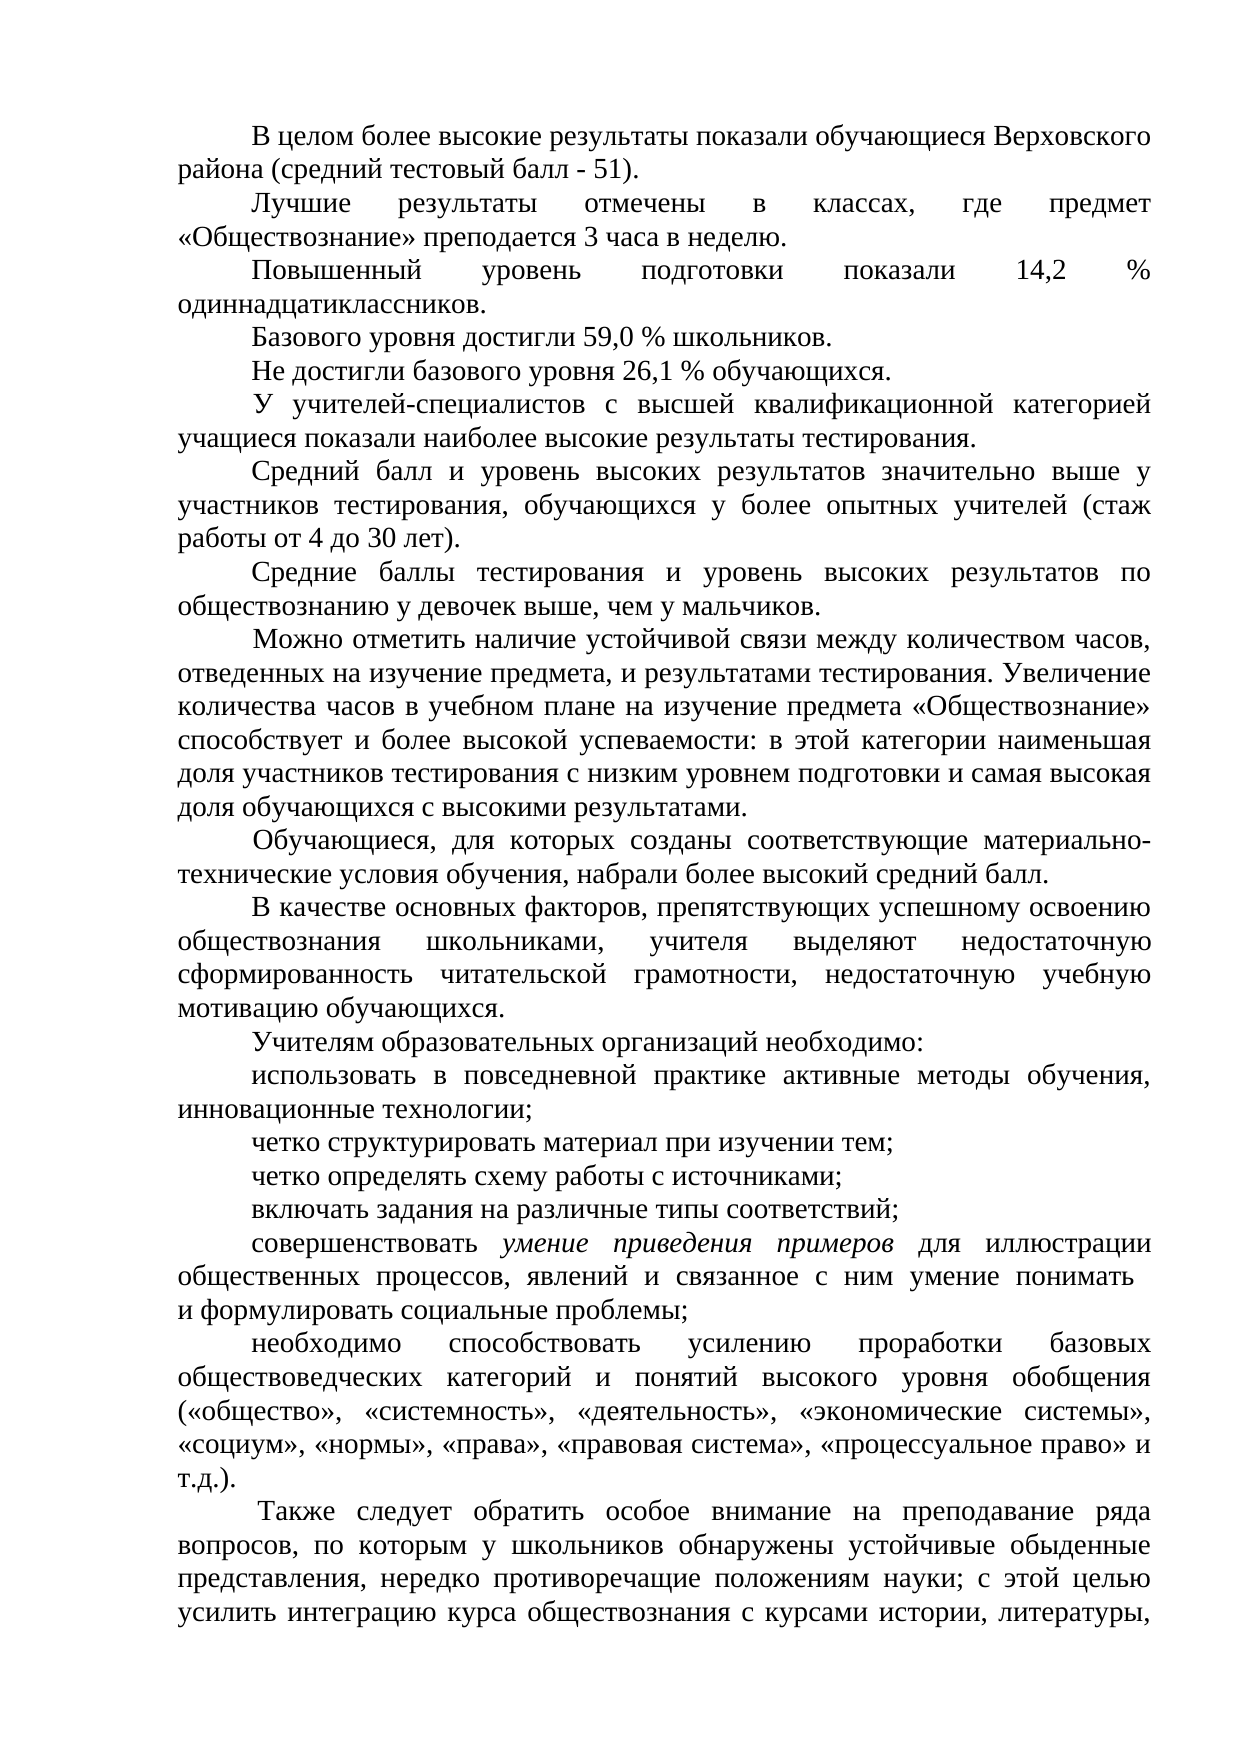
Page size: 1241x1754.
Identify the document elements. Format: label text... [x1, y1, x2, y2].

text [177, 1493, 1152, 1627]
text Не достигли базового уровня 26,1 % обучающихся. [177, 353, 1152, 386]
text четко определять схему работы с источниками; [177, 1158, 1152, 1191]
text Повышенный уровень подготовки показали 14,2 % одиннадцатиклассников. [177, 252, 1152, 319]
text Лучшие результаты отмечены в классах, где предмет «Обществознание» преподается 3 часа в неделю. [177, 185, 1152, 252]
text необходимо способствовать усилению проработки базовых обществоведческих категорий и понятий высокого уровня обобщения («общество», «системность», «деятельность», «экономические системы», «социум», «нормы», «права», «правовая система», «процессуальное право» и т.д.). [177, 1326, 1152, 1493]
text использовать в повседневной практике активные методы обучения, инновационные технологии; [177, 1057, 1152, 1124]
text Базового уровня достигли 59,0 % школьников. [177, 319, 1152, 353]
text Обучающиеся, для которых созданы соответствующие материально-технические условия обучения, набрали более высокий средний балл. [177, 822, 1152, 889]
text четко структурировать материал при изучении тем; [177, 1124, 1152, 1158]
text У учителей-специалистов с высшей квалификационной категорией учащиеся показали наиболее высокие результаты тестирования. [177, 386, 1152, 453]
text включать задания на различные типы соответствий; [177, 1191, 1152, 1225]
text Средние баллы тестирования и уровень высоких результатов по обществознанию у девочек выше, чем у мальчиков. [177, 554, 1152, 621]
text Можно отметить наличие устойчивой связи между количеством часов, отведенных на изучение предмета, и результатами тестирования. Увеличение количества часов в учебном плане на изучение предмета «Обществознание» способствует и более высокой успеваемости: в этой категории наименьшая доля участников тестирования с низким уровнем подготовки и самая высокая доля обучающихся с высокими результатами. [177, 621, 1152, 822]
text В качестве основных факторов, препятствующих успешному освоению обществознания школьниками, учителя выделяют недостаточную сформированность читательской грамотности, недостаточную учебную мотивацию обучающихся. [177, 889, 1152, 1024]
text Учителям образовательных организаций необходимо: [177, 1024, 1152, 1057]
text В целом более высокие результаты показали обучающиеся Верховского района (средний тестовый балл - 51). [177, 118, 1152, 185]
text Средний балл и уровень высоких результатов значительно выше у участников тестирования, обучающихся у более опытных учителей (стаж работы от 4 до 30 лет). [177, 453, 1152, 554]
text совершенствовать умение приведения примеров для иллюстрации общественных процессов, явлений и связанное с ним умение понимать и формулировать социальные проблемы; [177, 1225, 1152, 1326]
